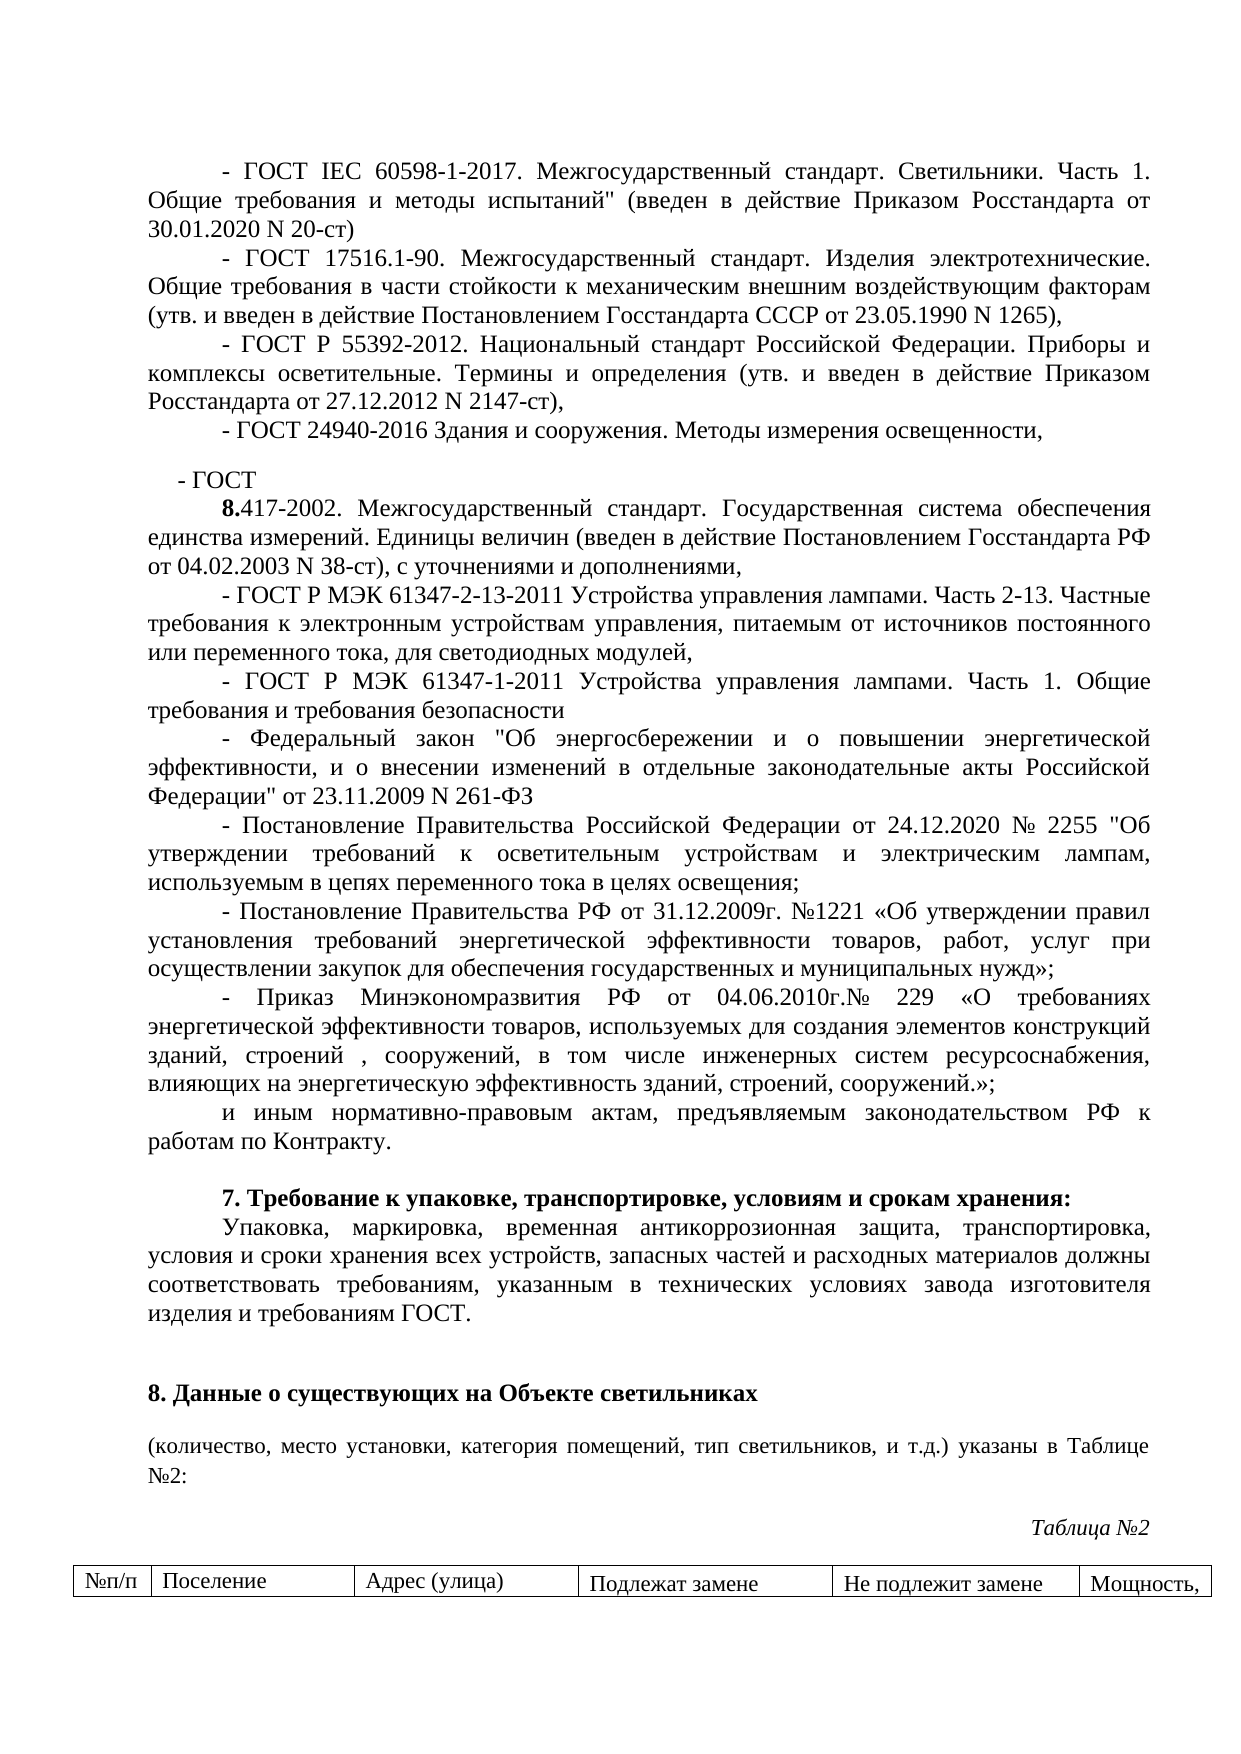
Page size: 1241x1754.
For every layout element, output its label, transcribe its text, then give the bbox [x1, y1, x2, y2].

text (количество, место установки, категория помещений, тип светильников, и т.д.) указаны в Таблице №2: [148, 1432, 1152, 1489]
text - ГОСТ 17516.1-90. Межгосударственный стандарт. Изделия электротехнические. Общие требования в части стойкости к механическим внешним воздействующим факторам (утв. и введен в действие Постановлением Госстандарта СССР от 23.05.1990 N 1265), [148, 243, 1152, 329]
text - ГОСТ 24940-2016 Здания и сооружения. Методы измерения освещенности, [148, 415, 1152, 444]
table_header Не подлежит замене [833, 1566, 1079, 1596]
text - Постановление Правительства РФ от 31.12.2009г. №1221 «Об утверждении правил установления требований энергетической эффективности товаров, работ, услуг при осуществлении закупок для обеспечения государственных и муниципальных нужд»; [148, 896, 1152, 982]
text - Постановление Правительства Российской Федерации от 24.12.2020 № 2255 "Об утверждении требований к осветительным устройствам и электрическим лампам, используемым в цепях переменного тока в целях освещения; [148, 810, 1152, 896]
table_header №п/п [74, 1566, 151, 1596]
table_header Подлежат замене [579, 1566, 832, 1596]
table_header Поселение [152, 1566, 354, 1596]
table_header Мощность, кВт [1080, 1566, 1211, 1596]
text - Приказ Минэкономразвития РФ от 04.06.2010г.№ 229 «О требованиях энергетической эффективности товаров, используемых для создания элементов конструкций зданий, строений , сооружений, в том числе инженерных систем ресурсоснабжения, влияющих на энергетическую эффективность зданий, строений, сооружений.»; [148, 982, 1152, 1097]
text Упаковка, маркировка, временная антикоррозионная защита, транспортировка, условия и сроки хранения всех устройств, запасных частей и расходных материалов должны соответствовать требованиям, указанным в технических условиях завода изготовителя изделия и требованиям ГОСТ. [148, 1212, 1152, 1327]
text 8. Данные о существующих на Объекте светильниках [148, 1378, 1152, 1407]
text - ГОСТ [177, 465, 1152, 493]
text - Федеральный закон "Об энергосбережении и о повышении энергетической эффективности, и о внесении изменений в отдельные законодательные акты Российской Федерации" от 23.11.2009 N 261-ФЗ [148, 723, 1152, 810]
text - ГОСТ IEC 60598-1-2017. Межгосударственный стандарт. Светильники. Часть 1. Общие требования и методы испытаний" (введен в действие Приказом Росстандарта от 30.01.2020 N 20-ст) [148, 156, 1152, 243]
text - ГОСТ Р МЭК 61347-1-2011 Устройства управления лампами. Часть 1. Общие требования и требования безопасности [148, 666, 1152, 723]
text и иным нормативно-правовым актам, предъявляемым законодательством РФ к работам по Контракту. [148, 1097, 1152, 1155]
text 7. Требование к упаковке, транспортировке, условиям и срокам хранения: [148, 1183, 1152, 1212]
table_header Адрес (улица) [355, 1566, 578, 1596]
text 8.417-2002. Межгосударственный стандарт. Государственная система обеспечения единства измерений. Единицы величин (введен в действие Постановлением Госстандарта РФ от 04.02.2003 N 38-ст), с уточнениями и дополнениями, [148, 493, 1152, 580]
text - ГОСТ Р МЭК 61347-2-13-2011 Устройства управления лампами. Часть 2-13. Частные требования к электронным устройствам управления, питаемым от источников постоянного или переменного тока, для светодиодных модулей, [148, 580, 1152, 666]
text - ГОСТ Р 55392-2012. Национальный стандарт Российской Федерации. Приборы и комплексы осветительные. Термины и определения (утв. и введен в действие Приказом Росстандарта от 27.12.2012 N 2147-ст), [148, 329, 1152, 415]
text Таблица №2 [148, 1514, 1152, 1540]
